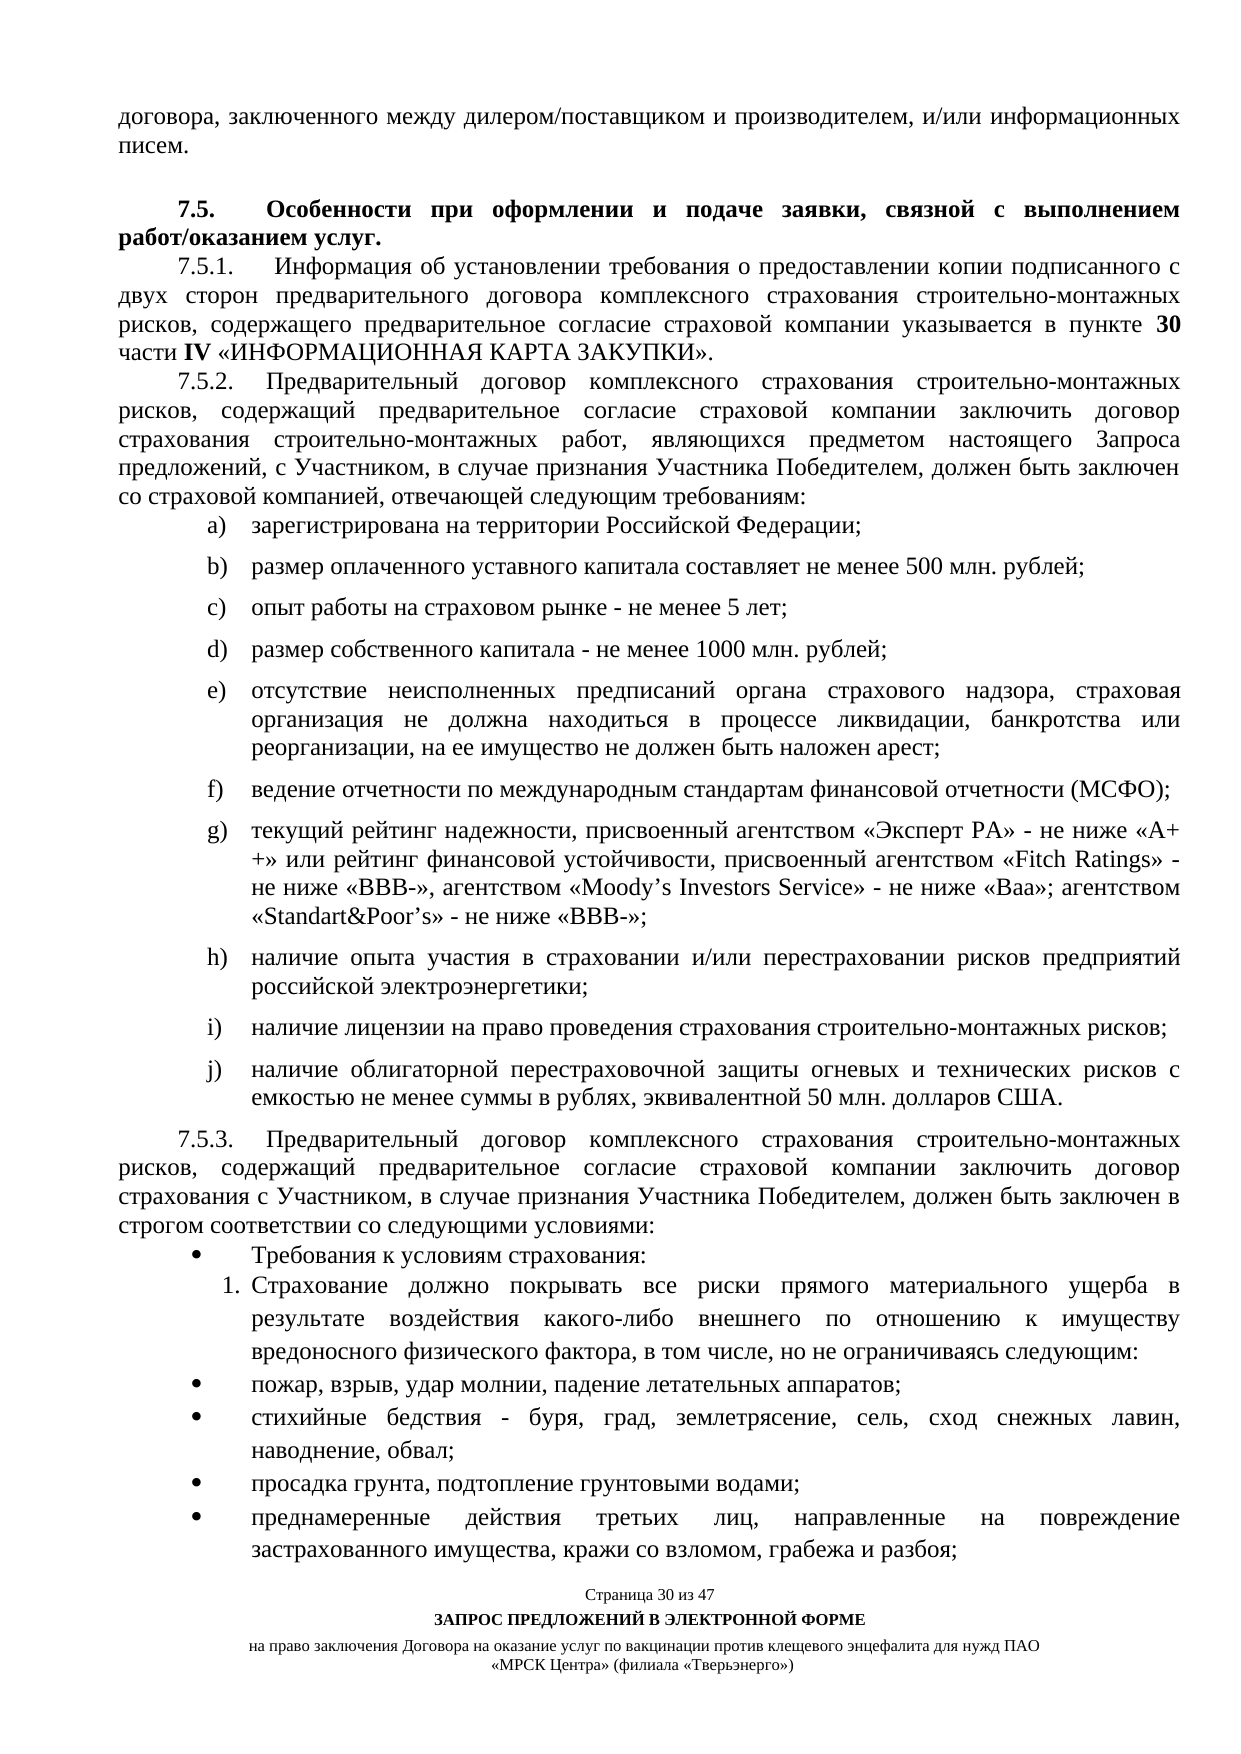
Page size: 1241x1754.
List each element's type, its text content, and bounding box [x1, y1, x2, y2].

subtitle Информация об установлении требования о предоставлении копии подписанного с двух сторон предварительного договора комплексного страхования строительно-монтажных рисков, содержащего предварительное согласие страховой компании указывается в пункте 30 части IV «ИНФОРМАЦИОННАЯ КАРТА ЗАКУПКИ». [118, 251, 1181, 366]
list ведение отчетности по международным стандартам финансовой отчетности (МСФО); [207, 774, 1181, 802]
list стихийные бедствия - буря, град, землетрясение, сель, сход снежных лавин, наводнение, обвал; [192, 1402, 1181, 1464]
list наличие опыта участия в страховании и/или перестраховании рисков предприятий российской электроэнергетики; [207, 942, 1181, 1000]
list наличие лицензии на право проведения страхования строительно-монтажных рисков; [207, 1012, 1181, 1041]
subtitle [118, 101, 1181, 159]
list зарегистрирована на территории Российской Федерации; [207, 510, 1181, 539]
list текущий рейтинг надежности, присвоенный агентством «Эксперт РА» - не ниже «А++» или рейтинг финансовой устойчивости, присвоенный агентством «Fitch Ratings» - не ниже «BBB-», агентством «Moody’s Investors Service» - не ниже «Baa»; агентством «Standart&Poor’s» - не ниже «BBB-»; [207, 815, 1181, 930]
list пожар, взрыв, удар молнии, падение летательных аппаратов; [192, 1369, 1181, 1398]
subtitle Предварительный договор комплексного страхования строительно-монтажных рисков, содержащий предварительное согласие страховой компании заключить договор страхования с Участником, в случае признания Участника Победителем, должен быть заключен в строгом соответствии со следующими условиями: [118, 1124, 1181, 1239]
list Требования к условиям страхования: [192, 1240, 1181, 1269]
list просадка грунта, подтопление грунтовыми водами; [192, 1468, 1181, 1497]
list опыт работы на страховом рынке - не менее 5 лет; [207, 592, 1181, 621]
subtitle Особенности при оформлении и подаче заявки, связной с выполнением работ/оказанием услуг. [118, 194, 1181, 251]
subtitle Предварительный договор комплексного страхования строительно-монтажных рисков, содержащий предварительное согласие страховой компании заключить договор страхования строительно-монтажных работ, являющихся предметом настоящего Запроса предложений, с Участником, в случае признания Участника Победителем, должен быть заключен со страховой компанией, отвечающей следующим требованиям: [118, 366, 1181, 510]
list размер оплаченного уставного капитала составляет не менее 500 млн. рублей; [207, 551, 1181, 580]
list наличие облигаторной перестраховочной защиты огневых и технических рисков с емкостью не менее суммы в рублях, эквивалентной 50 млн. долларов США. [207, 1054, 1181, 1111]
list отсутствие неисполненных предписаний органа страхового надзора, страховая организация не должна находиться в процессе ликвидации, банкротства или реорганизации, на ее имущество не должен быть наложен арест; [207, 675, 1181, 761]
list преднамеренные действия третьих лиц, направленные на повреждение застрахованного имущества, кражи со взломом, грабежа и разбоя; [192, 1502, 1181, 1563]
list размер собственного капитала - не менее 1000 млн. рублей; [207, 634, 1181, 662]
list Страхование должно покрывать все риски прямого материального ущерба в результате воздействия какого-либо внешнего по отношению к имуществу вредоносного физического фактора, в том числе, но не ограничиваясь следующим: [222, 1270, 1181, 1365]
